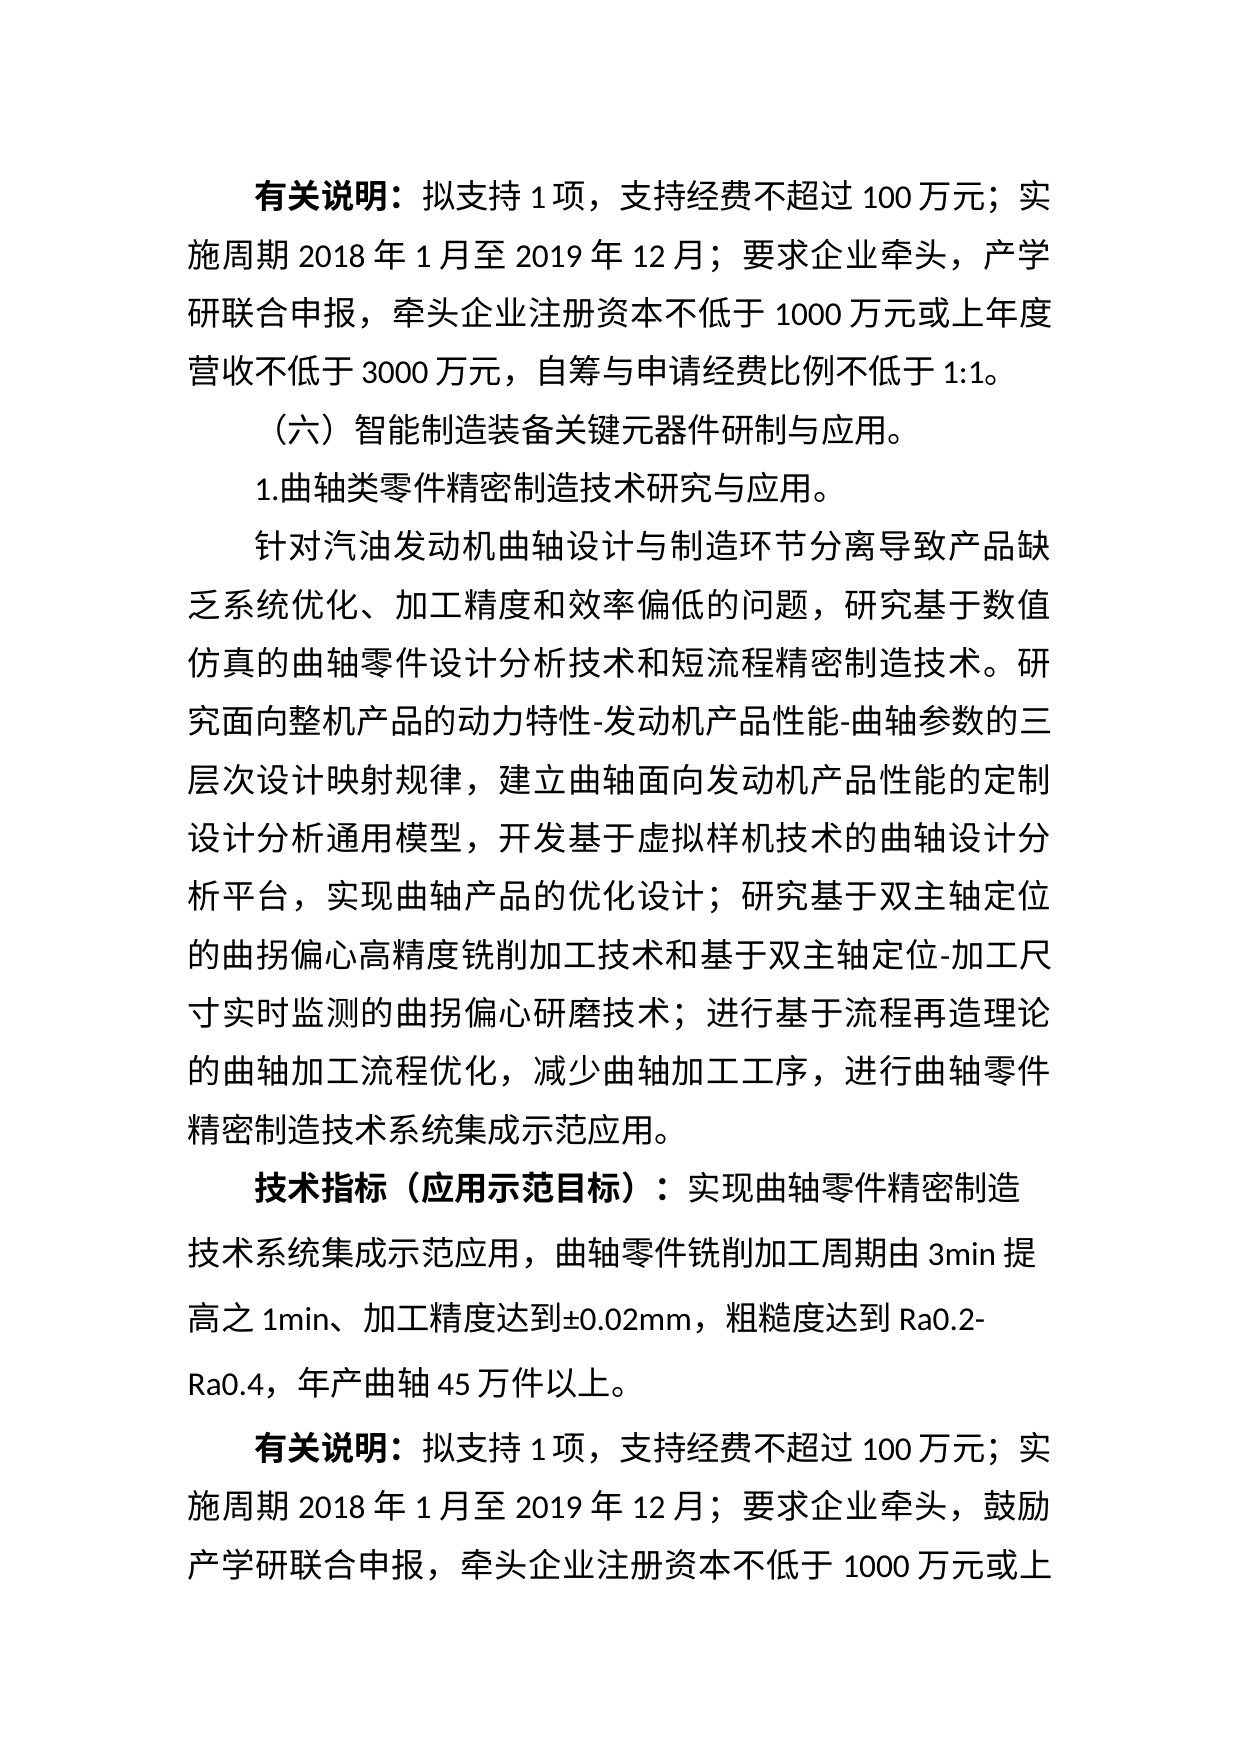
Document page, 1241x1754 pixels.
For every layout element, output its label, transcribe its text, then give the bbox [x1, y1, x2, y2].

text （六）智能制造装备关键元器件研制与应用。 [187, 395, 1053, 454]
text 针对汽油发动机曲轴设计与制造环节分离导致产品缺乏系统优化、加工精度和效率偏低的问题，研究基于数值仿真的曲轴零件设计分析技术和短流程精密制造技术。研究面向整机产品的动力特性-发动机产品性能-曲轴参数的三层次设计映射规律，建立曲轴面向发动机产品性能的定制设计分析通用模型，开发基于虚拟样机技术的曲轴设计分析平台，实现曲轴产品的优化设计；研究基于双主轴定位的曲拐偏心高精度铣削加工技术和基于双主轴定位-加工尺寸实时监测的曲拐偏心研磨技术；进行基于流程再造理论的曲轴加工流程优化，减少曲轴加工工序，进行曲轴零件精密制造技术系统集成示范应用。 [187, 512, 1053, 1154]
text 技术指标（应用示范目标）：实现曲轴零件精密制造技术系统集成示范应用，曲轴零件铣削加工周期由3min提高之1min、加工精度达到±0.02mm，粗糙度达到Ra0.2-Ra0.4，年产曲轴45万件以上。 [187, 1154, 1053, 1414]
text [187, 1414, 1053, 1589]
text 1.曲轴类零件精密制造技术研究与应用。 [187, 454, 1053, 512]
text 有关说明：拟支持1项，支持经费不超过100万元；实施周期2018年1月至2019年12月；要求企业牵头，产学研联合申报，牵头企业注册资本不低于1000万元或上年度营收不低于3000万元，自筹与申请经费比例不低于1:1。 [187, 162, 1053, 395]
